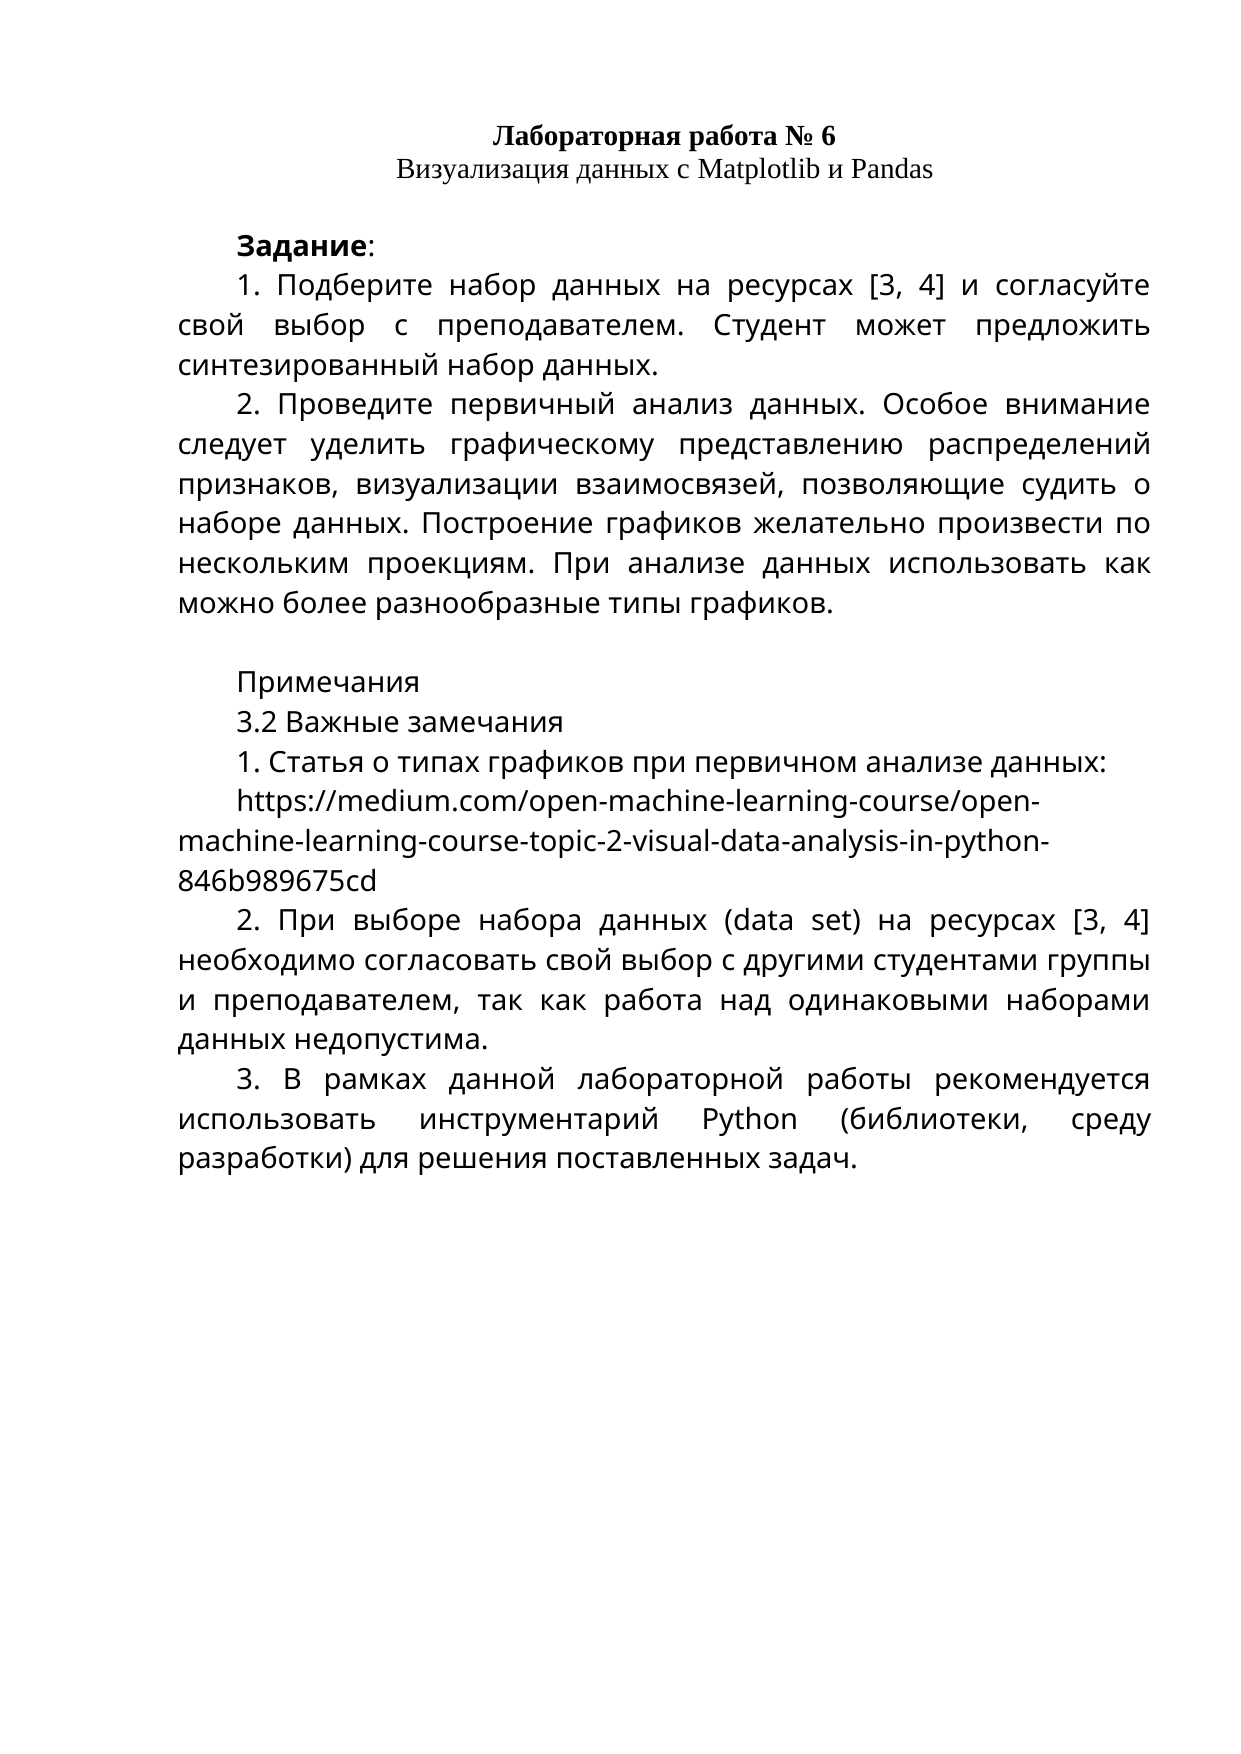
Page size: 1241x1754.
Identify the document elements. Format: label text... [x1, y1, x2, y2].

text https://medium.com/open-machine-learning-course/open-machine-learning-course-topic-2-visual-data-analysis-in-python-846b989675cd [177, 781, 1152, 899]
text 1. Статья о типах графиков при первичном анализе данных: [177, 741, 1152, 781]
text 1. Подберите набор данных на ресурсах [3, 4] и согласуйте свой выбор с преподавателем. Студент может предложить синтезированный набор данных. [177, 264, 1152, 384]
text Визуализация данных с Matplotlib и Pandas [177, 152, 1152, 185]
text 2. При выборе набора данных (data set) на ресурсах [3, 4] необходимо согласовать свой выбор с другими студентами группы и преподавателем, так как работа над одинаковыми наборами данных недопустима. [177, 899, 1152, 1058]
text 2. Проведите первичный анализ данных. Особое внимание следует уделить графическому представлению распределений признаков, визуализации взаимосвязей, позволяющие судить о наборе данных. Построение графиков желательно произвести по нескольким проекциям. При анализе данных использовать как можно более разнообразные типы графиков. [177, 384, 1152, 622]
text Задание: [177, 225, 1152, 264]
text 3. В рамках данной лабораторной работы рекомендуется использовать инструментарий Python (библиотеки, среду разработки) для решения поставленных задач. [177, 1058, 1152, 1177]
text Примечания [177, 661, 1152, 701]
text Лабораторная работа № 6 [177, 118, 1152, 152]
text 3.2 Важные замечания [177, 701, 1152, 741]
